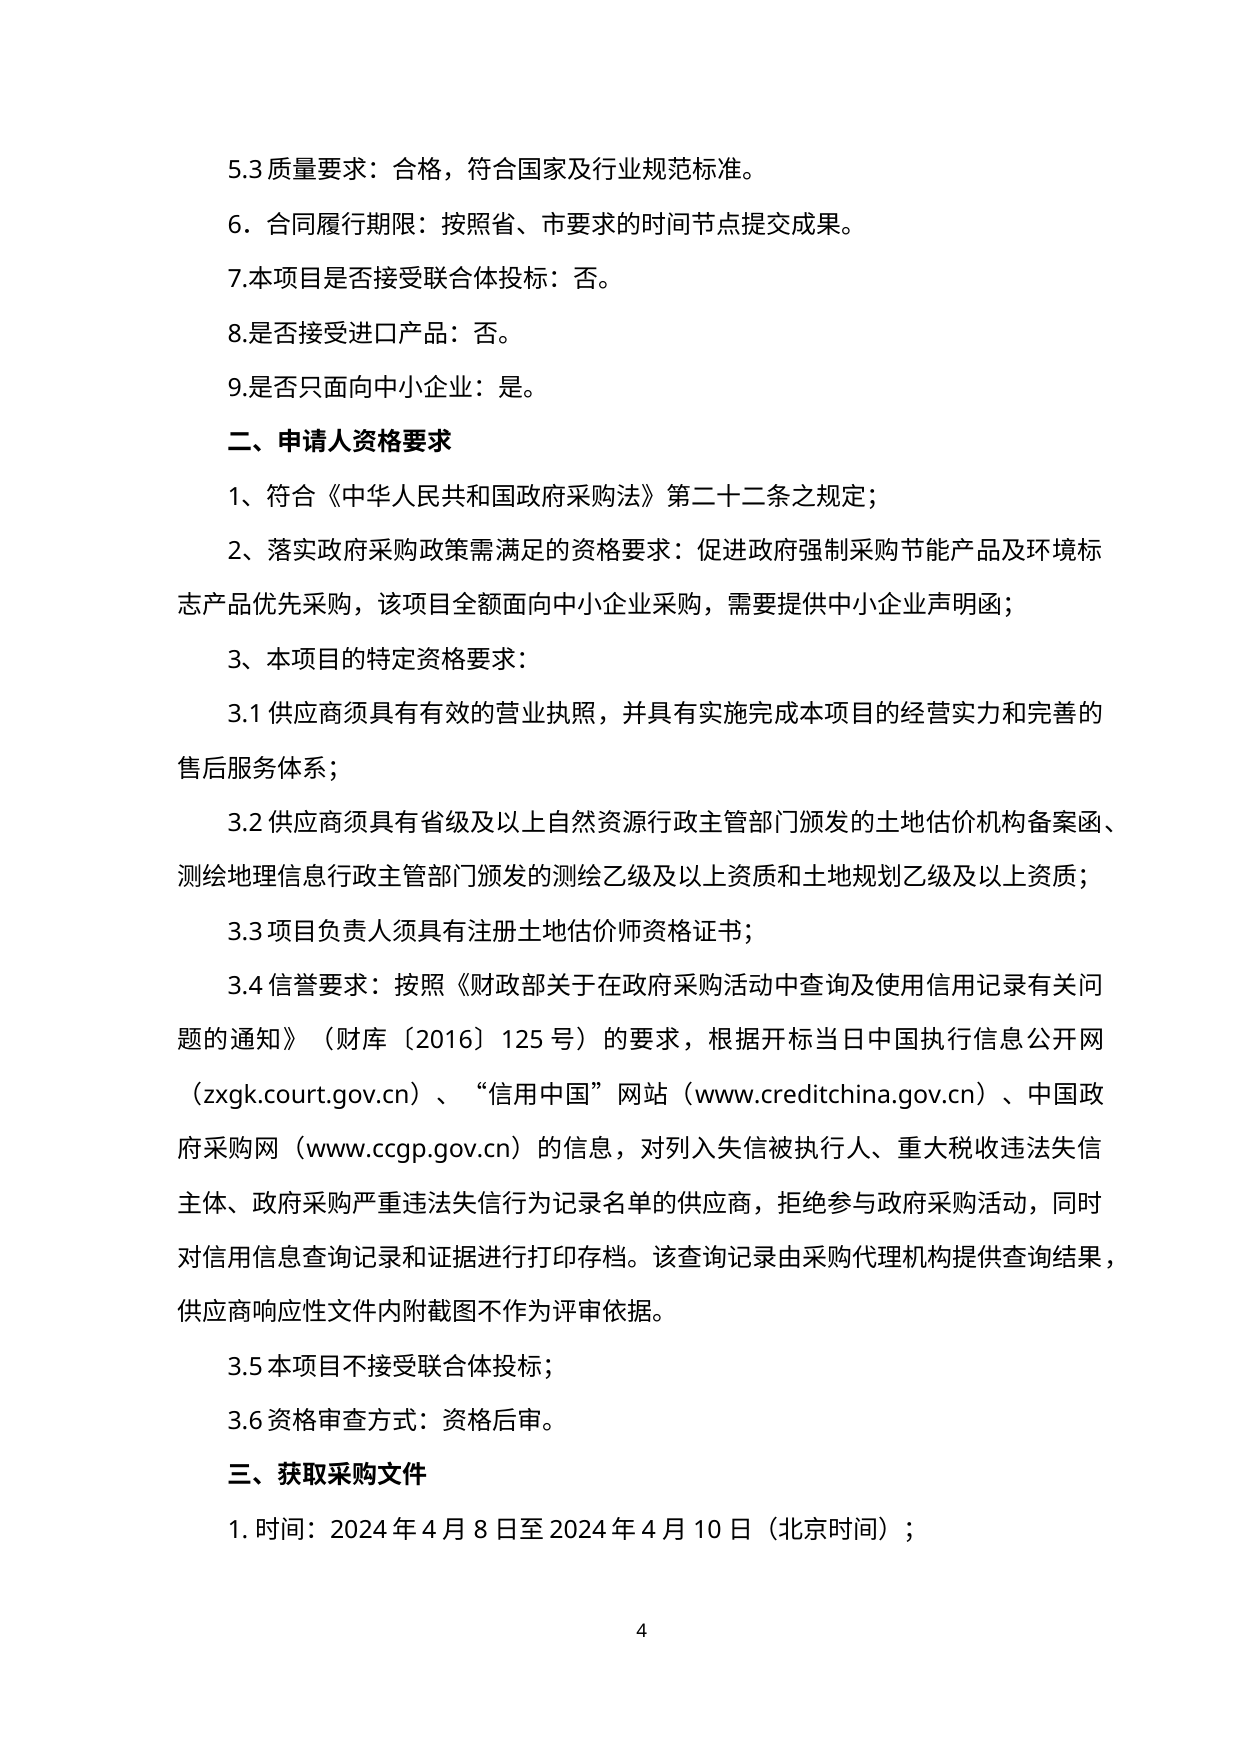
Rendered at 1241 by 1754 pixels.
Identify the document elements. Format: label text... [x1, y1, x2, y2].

text 3.5本项目不接受联合体投标； [177, 1346, 1104, 1382]
text 3.1供应商须具有有效的营业执照，并具有实施完成本项目的经营实力和完善的售后服务体系； [177, 694, 1104, 784]
text 3.2供应商须具有省级及以上自然资源行政主管部门颁发的土地估价机构备案函、测绘地理信息行政主管部门颁发的测绘乙级及以上资质和土地规划乙级及以上资质； [177, 802, 1104, 893]
text 8.是否接受进口产品：否。 [177, 313, 1104, 349]
text 1. 时间：2024年4 月 8 日至2024年4 月 10 日（北京时间）； [177, 1509, 1104, 1546]
text 二、申请人资格要求 [177, 422, 1104, 458]
text 2、落实政府采购政策需满足的资格要求：促进政府强制采购节能产品及环境标志产品优先采购，该项目全额面向中小企业采购，需要提供中小企业声明函； [177, 531, 1104, 621]
text 9.是否只面向中小企业：是。 [177, 367, 1104, 404]
text 3、本项目的特定资格要求： [177, 639, 1104, 676]
text 3.3项目负责人须具有注册土地估价师资格证书； [177, 911, 1104, 947]
text 6．合同履行期限：按照省、市要求的时间节点提交成果。 [177, 204, 1104, 241]
text 三、获取采购文件 [177, 1455, 1104, 1491]
text 3.4信誉要求：按照《财政部关于在政府采购活动中查询及使用信用记录有关问题的通知》（财库〔2016〕125号）的要求，根据开标当日中国执行信息公开网（zxgk.court.gov.cn）、“信用中国”网站（www.creditchina.gov.cn）、中国政府采购网（www.ccgp.gov.cn）的信息，对列入失信被执行人、重大税收违法失信主体、政府采购严重违法失信行为记录名单的供应商，拒绝参与政府采购活动，同时对信用信息查询记录和证据进行打印存档。该查询记录由采购代理机构提供查询结果，供应商响应性文件内附截图不作为评审依据。 [177, 966, 1104, 1328]
text 1、符合《中华人民共和国政府采购法》第二十二条之规定； [177, 476, 1104, 512]
text 7.本项目是否接受联合体投标：否。 [177, 259, 1104, 295]
text 3.6资格审查方式：资格后审。 [177, 1401, 1104, 1437]
text 5.3质量要求：合格，符合国家及行业规范标准。 [177, 150, 1104, 186]
